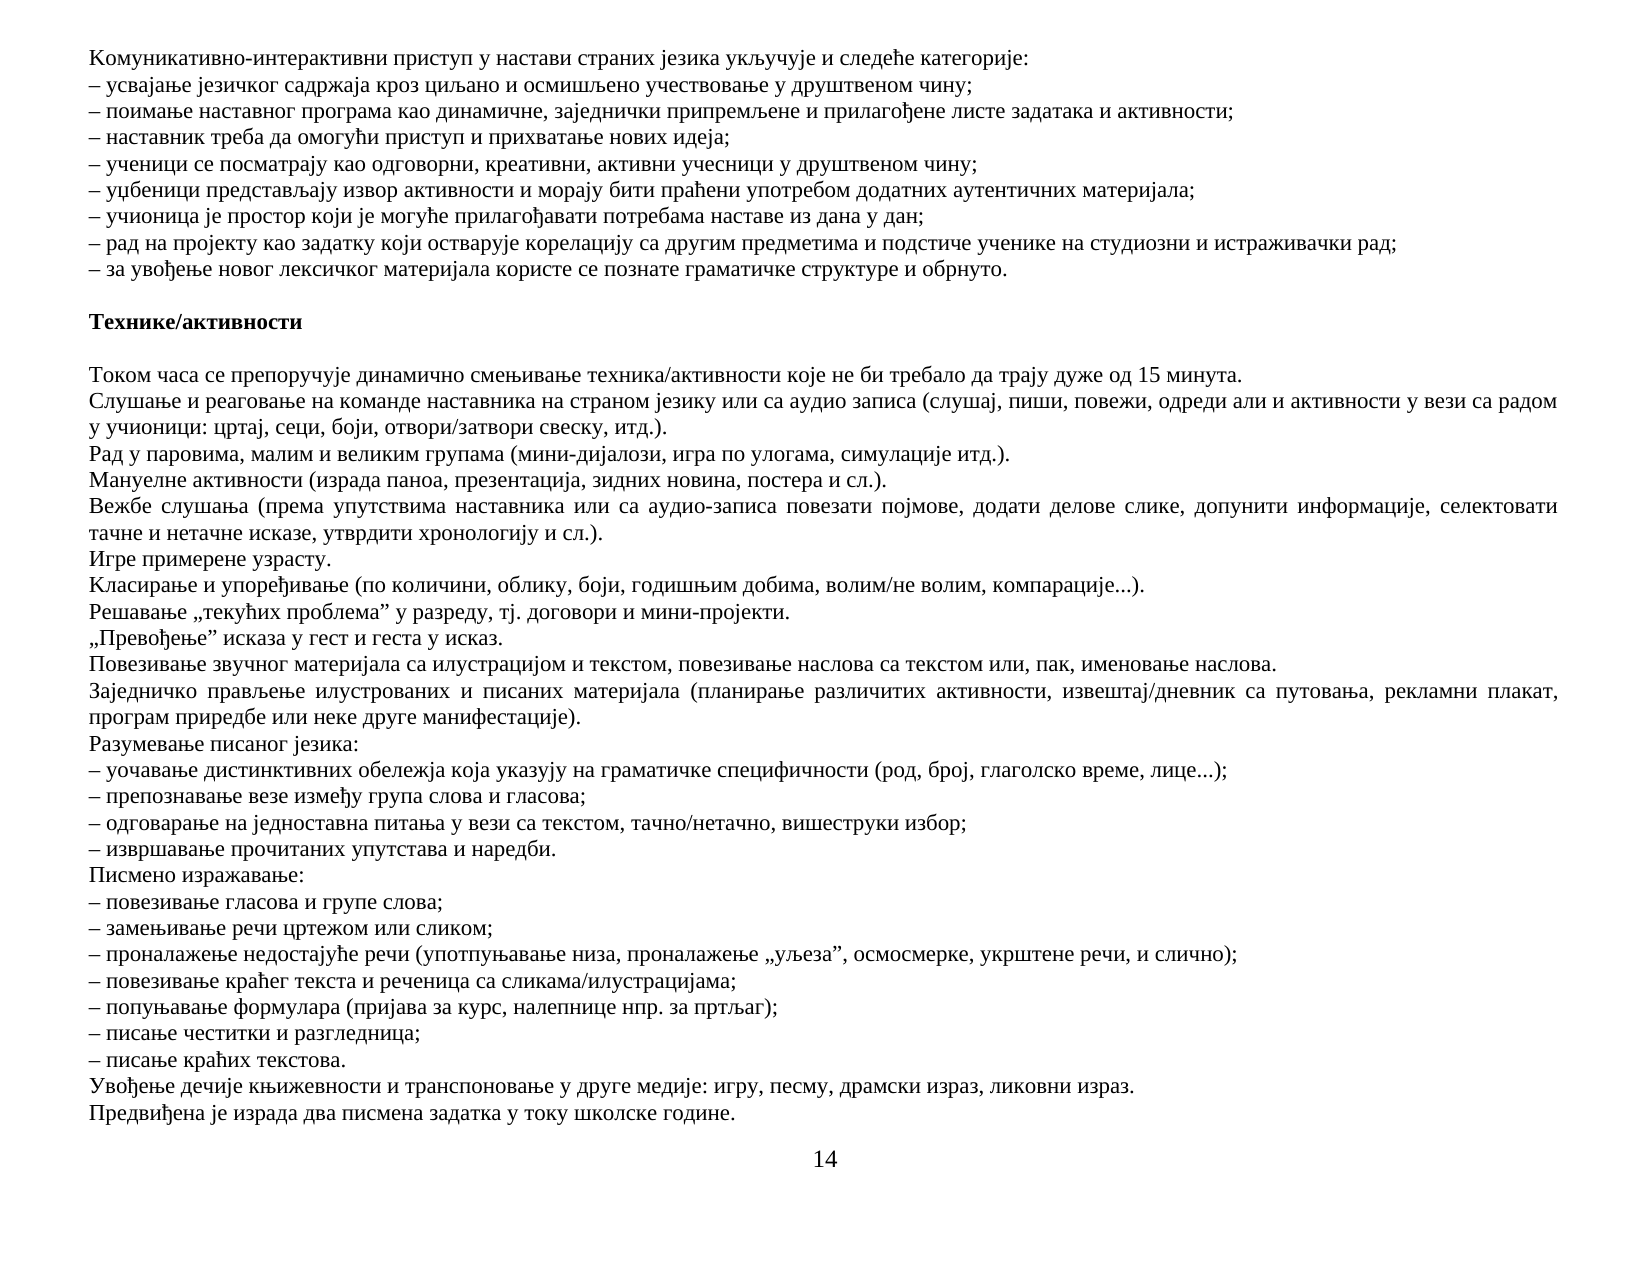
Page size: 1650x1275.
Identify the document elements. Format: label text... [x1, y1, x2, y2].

text Рад у паровима, малим и великим групама (мини-дијалози, игра по улогама, симулације итд.). [89, 440, 1561, 466]
text – замењивање речи цртежом или сликом; [89, 914, 1561, 940]
text – писање честитки и разгледница; [89, 1019, 1561, 1046]
text – повезивање краћег текста и реченица са сликама/илустрацијама; [89, 967, 1561, 993]
text Разумевање писаног језика: [89, 729, 1561, 756]
text Током часа се препоручује динамично смењивање техника/активности које не би требало да трају дуже од 15 минута. [89, 361, 1561, 387]
text – повезивање гласова и групе слова; [89, 888, 1561, 914]
text Увођење дечије књижевности и транспоновање у друге медије: игру, песму, драмски израз, ликовни израз. [89, 1072, 1561, 1098]
text – за увођење новог лексичког материјала користе се познате граматичке структуре и обрнуто. [89, 255, 1561, 282]
text Повезивање звучног материјала са илустрацијом и текстом, повезивање наслова са текстом или, пак, именовање наслова. [89, 651, 1561, 677]
text Писмено изражавање: [89, 861, 1561, 888]
text – учионица је простор који је могуће прилагођавати потребама наставе из дана у дан; [89, 202, 1561, 229]
text Слушање и реаговање на команде наставника на страном језику или са аудио записа (слушај, пиши, повежи, одреди али и активности у вези са радом у учионици: цртај, сеци, боји, отвори/затвори свеску, итд.). [89, 387, 1561, 440]
text – рад на пројекту као задатку који остварује корелацију са другим предметима и подстиче ученике на студиозни и истраживачки рад; [89, 229, 1561, 255]
text Предвиђена је израда два писмена задатка у току школске године. [89, 1098, 1561, 1125]
text – попуњавање формулара (пријава за курс, налепнице нпр. за пртљаг); [89, 993, 1561, 1019]
text – ученици се посматрају као одговорни, креативни, активни учесници у друштвеном чину; [89, 150, 1561, 176]
text – одговарање на једноставна питања у вези са текстом, тачно/нетачно, вишеструки избор; [89, 809, 1561, 835]
text – усвајање језичког садржаја кроз циљано и осмишљено учествовање у друштвеном чину; [89, 71, 1561, 97]
text – проналажење недостајуће речи (употпуњавање низа, проналажење „уљеза”, осмосмерке, укрштене речи, и слично); [89, 940, 1561, 967]
text Технике/активности [89, 308, 1561, 334]
text „Превођење” исказа у гест и геста у исказ. [89, 624, 1561, 651]
text – препознавање везе између група слова и гласова; [89, 782, 1561, 809]
text Вежбе слушања (према упутствима наставника или са аудио-записа повезати појмове, додати делове слике, допунити информације, селектовати тачне и нетачне исказе, утврдити хронологију и сл.). [89, 492, 1561, 545]
text – уџбеници представљају извор активности и морају бити праћени употребом додатних аутентичних материјала; [89, 176, 1561, 202]
text – извршавање прочитаних упутстава и наредби. [89, 835, 1561, 861]
text – писање краћих текстова. [89, 1046, 1561, 1072]
text – поимање наставног програма као динамичне, заједнички припремљене и прилагођене листе задатака и активности; [89, 97, 1561, 123]
text Заједничко прављење илустрованих и писаних материјала (планирање различитих активности, извештај/дневник са путовања, рекламни плакат, програм приредбе или неке друге манифестације). [89, 677, 1561, 729]
text Игре примерене узрасту. [89, 545, 1561, 571]
text – наставник треба да омогући приступ и прихватање нових идеја; [89, 123, 1561, 150]
text Решавање „текућих проблема” у разреду, тј. договори и мини-пројекти. [89, 598, 1561, 624]
text Kласирање и упоређивање (по количини, облику, боји, годишњим добима, волим/не волим, компарације...). [89, 571, 1561, 598]
text Мануелне активности (израда паноа, презентација, зидних новина, постера и сл.). [89, 466, 1561, 492]
text Kомуникативно-интерактивни приступ у настави страних језика укључује и следеће категорије: [89, 44, 1561, 71]
text – уочавање дистинктивних обележја која указују на граматичке специфичности (род, број, глаголско време, лице...); [89, 756, 1561, 782]
